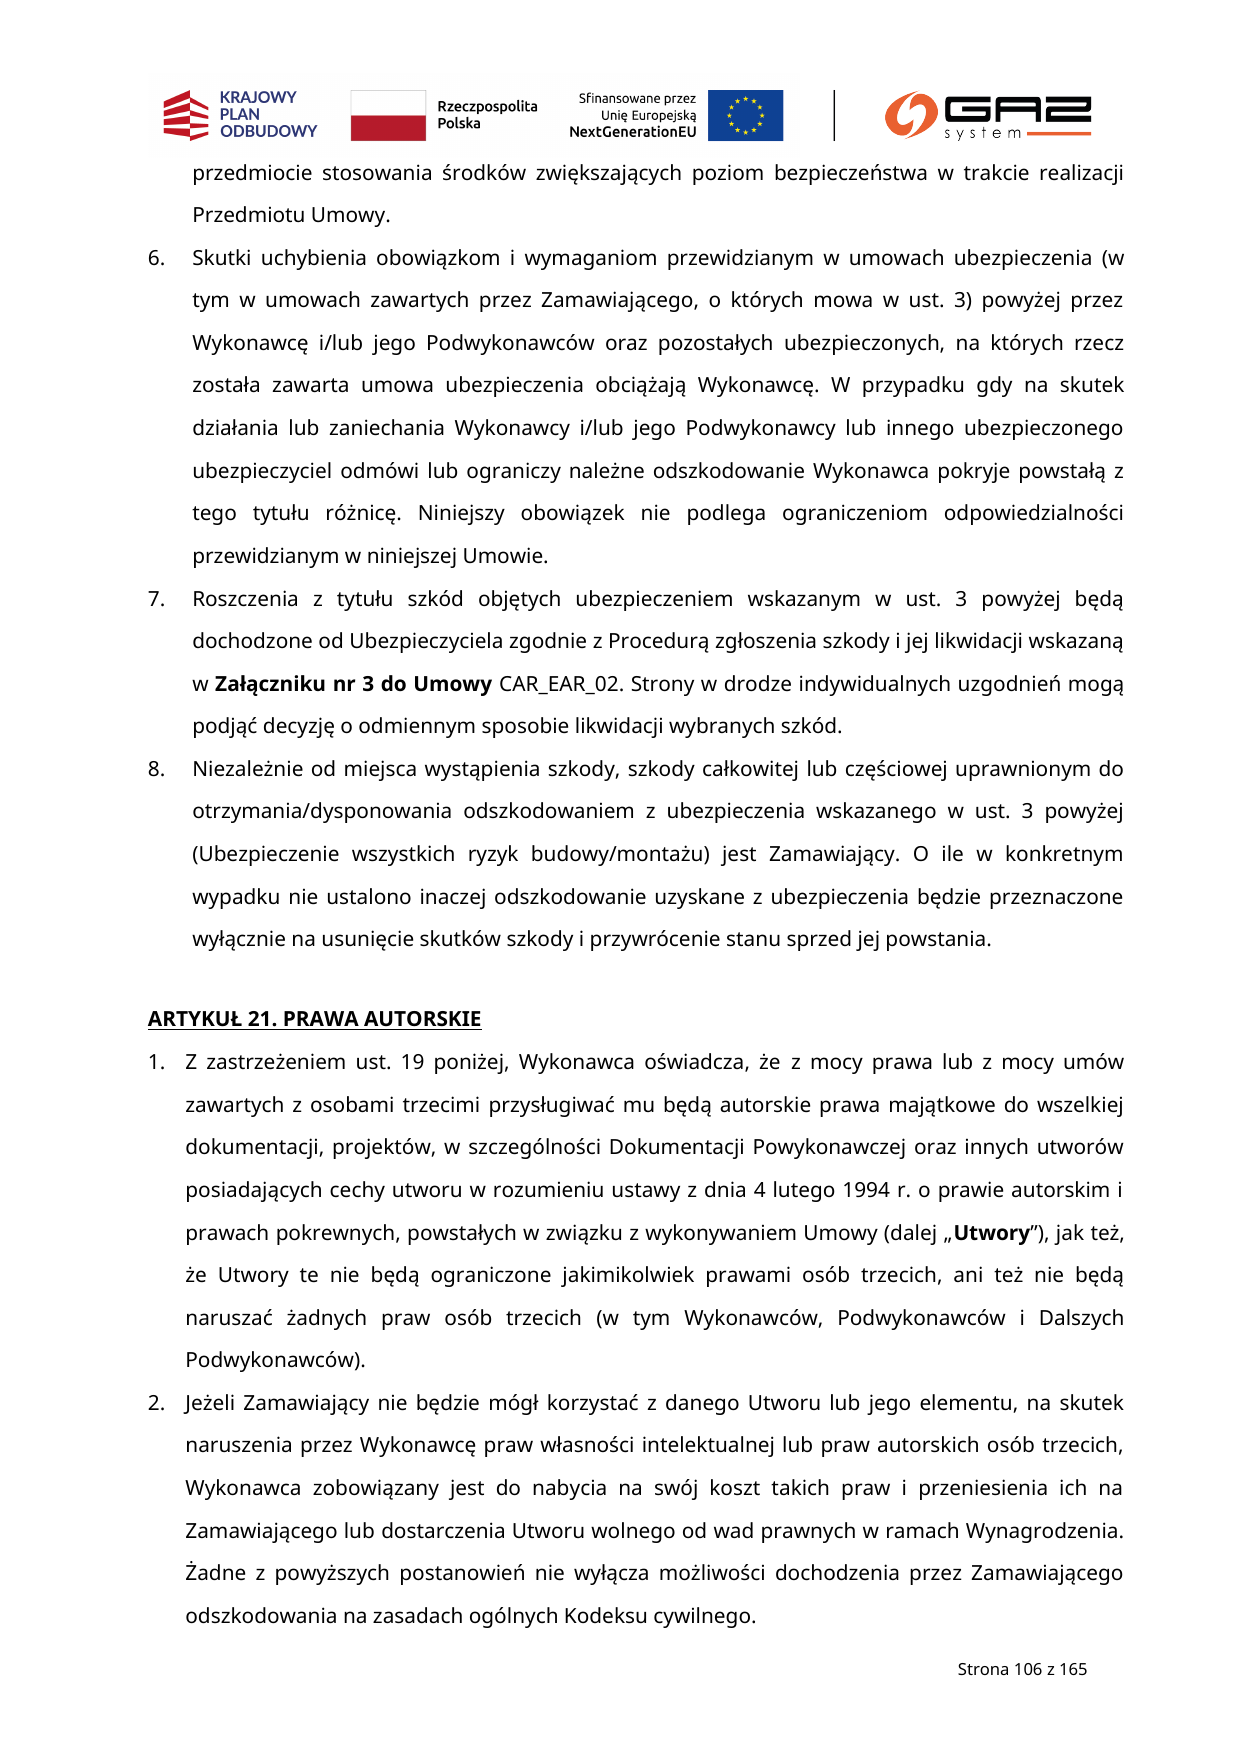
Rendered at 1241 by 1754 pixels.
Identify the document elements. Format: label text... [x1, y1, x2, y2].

picture [147, 73, 1108, 158]
list Roszczenia z tytułu szkód objętych ubezpieczeniem wskazanym w ust. 3 powyżej będą dochodzone od Ubezpieczyciela zgodnie z Procedurą zgłoszenia szkody i jej likwidacji wskazaną w Załączniku nr 3 do Umowy CAR_EAR_02. Strony w drodze indywidualnych uzgodnień mogą podjąć decyzję o odmiennym sposobie likwidacji wybranych szkód. [148, 584, 1125, 740]
list Skutki uchybienia obowiązkom i wymaganiom przewidzianym w umowach ubezpieczenia (w tym w umowach zawartych przez Zamawiającego, o których mowa w ust. 3) powyżej przez Wykonawcę i/lub jego Podwykonawców oraz pozostałych ubezpieczonych, na których rzecz została zawarta umowa ubezpieczenia obciążają Wykonawcę. W przypadku gdy na skutek działania lub zaniechania Wykonawcy i/lub jego Podwykonawcy lub innego ubezpieczonego ubezpieczyciel odmówi lub ograniczy należne odszkodowanie Wykonawca pokryje powstałą z tego tytułu różnicę. Niniejszy obowiązek nie podlega ograniczeniom odpowiedzialności przewidzianym w niniejszej Umowie. [148, 243, 1125, 569]
list Niezależnie od miejsca wystąpienia szkody, szkody całkowitej lub częściowej uprawnionym do otrzymania/dysponowania odszkodowaniem z ubezpieczenia wskazanego w ust. 3 powyżej (Ubezpieczenie wszystkich ryzyk budowy/montażu) jest Zamawiający. O ile w konkretnym wypadku nie ustalono inaczej odszkodowanie uzyskane z ubezpieczenia będzie przeznaczone wyłącznie na usunięcie skutków szkody i przywrócenie stanu sprzed jej powstania. [148, 754, 1125, 953]
list Z zastrzeżeniem ust. 19 poniżej, Wykonawca oświadcza, że z mocy prawa lub z mocy umów zawartych z osobami trzecimi przysługiwać mu będą autorskie prawa majątkowe do wszelkiej dokumentacji, projektów, w szczególności Dokumentacji Powykonawczej oraz innych utworów posiadających cechy utworu w rozumieniu ustawy z dnia 4 lutego 1994 r. o prawie autorskim i prawach pokrewnych, powstałych w związku z wykonywaniem Umowy (dalej „Utwory”), jak też, że Utwory te nie będą ograniczone jakimikolwiek prawami osób trzecich, ani też nie będą naruszać żadnych praw osób trzecich (w tym Wykonawców, Podwykonawców i Dalszych Podwykonawców). [148, 1047, 1125, 1374]
list Jeżeli Zamawiający nie będzie mógł korzystać z danego Utworu lub jego elementu, na skutek naruszenia przez Wykonawcę praw własności intelektualnej lub praw autorskich osób trzecich, Wykonawca zobowiązany jest do nabycia na swój koszt takich praw i przeniesienia ich na Zamawiającego lub dostarczenia Utworu wolnego od wad prawnych w ramach Wynagrodzenia. Żadne z powyższych postanowień nie wyłącza możliwości dochodzenia przez Zamawiającego odszkodowania na zasadach ogólnych Kodeksu cywilnego. [148, 1388, 1125, 1629]
subtitle ARTYKUŁ 21. Prawa autorskie [148, 1004, 1125, 1033]
